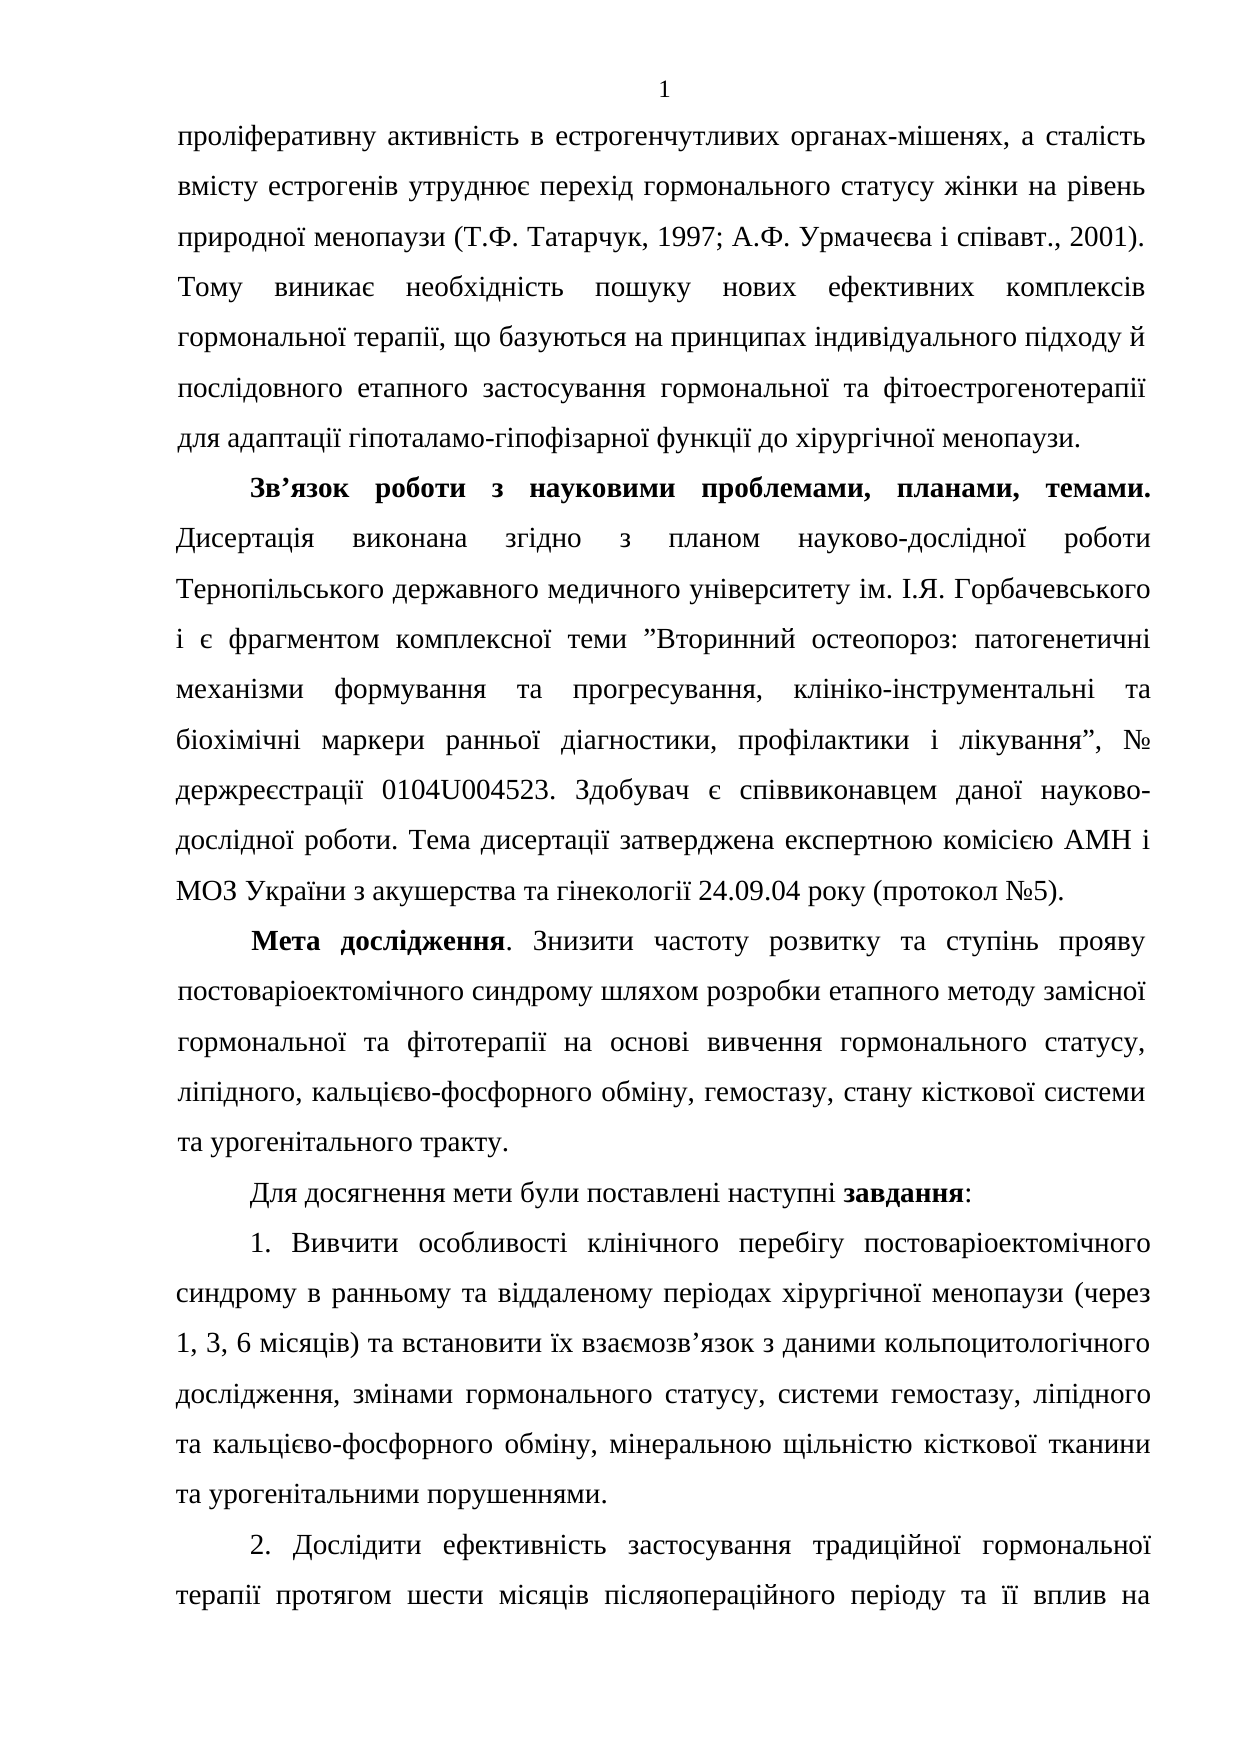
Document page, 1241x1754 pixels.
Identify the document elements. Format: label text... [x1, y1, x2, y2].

text Мета дослідження. Знизити частоту розвитку та ступінь прояву постоваріоектомічного синдрому шляхом розробки етапного методу замісної гормональної та фітотерапії на основі вивчення гормонального статусу, ліпідного, кальцієво-фосфорного обміну, гемостазу, стану кісткової системи та урогенітального тракту. [177, 923, 1146, 1158]
text Для досягнення мети були поставлені наступні завдання: [176, 1175, 1152, 1208]
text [177, 118, 1146, 453]
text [176, 1527, 1152, 1611]
text Зв’язок роботи з науковими проблемами, планами, темами. Дисертація виконана згідно з планом науково-дослідної роботи Тернопільського державного медичного університету ім. І.Я. Горбачевського і є фрагментом комплексної теми ”Вторинний остеопороз: патогенетичні механізми формування та прогресування, клініко-інструментальні та біохімічні маркери ранньої діагностики, профілактики і лікування”, № держреєстрації 0104U004523. Здобувач є співвиконавцем даної науково-дослідної роботи. Тема дисертації затверджена експертною комісією АМН і МОЗ України з акушерства та гінекології 24.09.04 року (протокол №5). [176, 470, 1152, 906]
text 1. Вивчити особливості клінічного перебігу постоваріоектомічного синдрому в ранньому та віддаленому періодах хірургічної менопаузи (через 1, 3, 6 місяців) та встановити їх взаємозв’язок з даними кольпоцитологічного дослідження, змінами гормонального статусу, системи гемостазу, ліпідного та кальцієво-фосфорного обміну, мінеральною щільністю кісткової тканини та урогенітальними порушеннями. [176, 1225, 1152, 1510]
